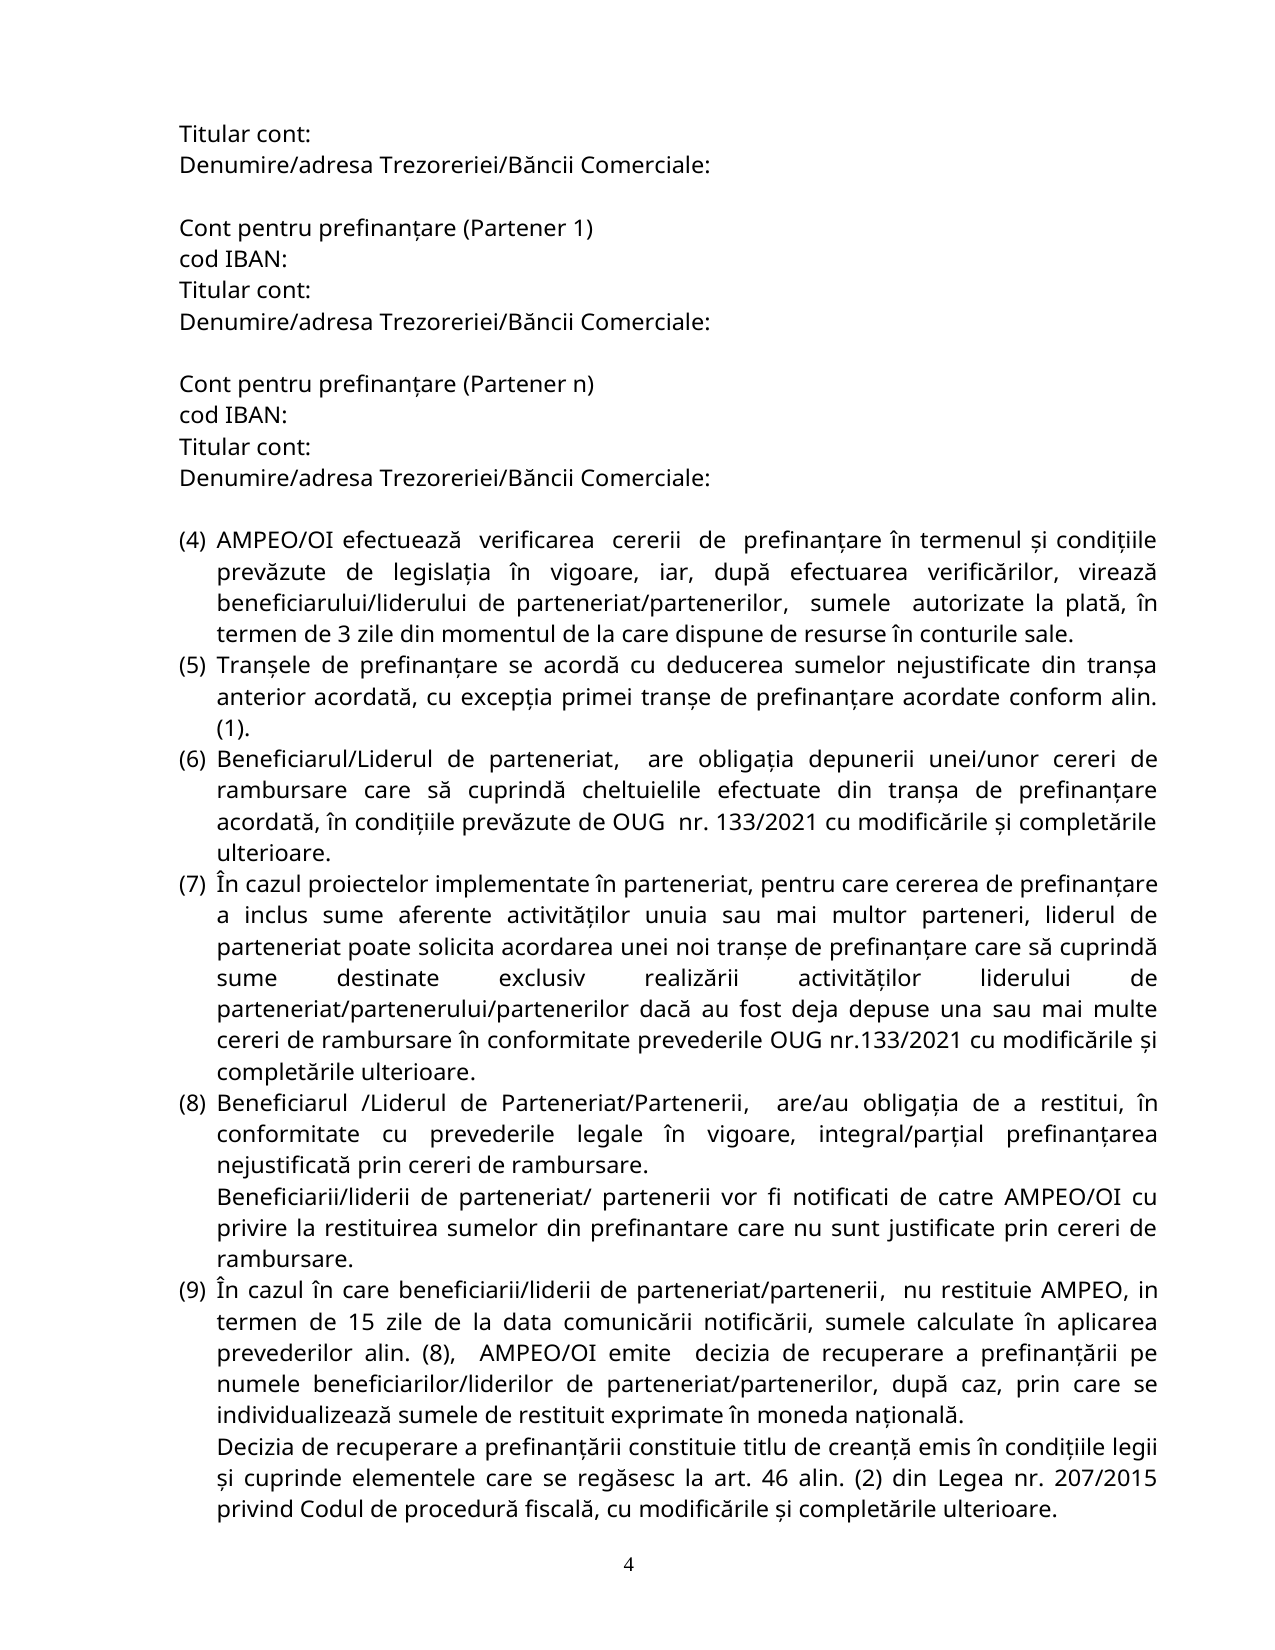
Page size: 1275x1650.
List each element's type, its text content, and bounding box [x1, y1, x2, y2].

list În cazul proiectelor implementate în parteneriat, pentru care cererea de prefinanțare a inclus sume aferente activităților unuia sau mai multor parteneri, liderul de parteneriat poate solicita acordarea unei noi tranșe de prefinanțare care să cuprindă sume destinate exclusiv realizării activităților liderului de parteneriat/partenerului/partenerilor dacă au fost deja depuse una sau mai multe cereri de rambursare în conformitate prevederile OUG nr.133/2021 cu modificările și completările ulterioare. [179, 868, 1159, 1087]
list Beneficiarul /Liderul de Parteneriat/Partenerii, are/au obligația de a restitui, în conformitate cu prevederile legale în vigoare, integral/parțial prefinanțarea nejustificată prin cereri de rambursare. [179, 1087, 1159, 1181]
list Beneficiarul/Liderul de parteneriat, are obligația depunerii unei/unor cereri de rambursare care să cuprindă cheltuielile efectuate din tranșa de prefinanțare acordată, în condițiile prevăzute de OUG nr. 133/2021 cu modificările și completările ulterioare. [179, 743, 1159, 868]
list Cont pentru prefinanțare (Partener 1) [179, 212, 1159, 243]
list Denumire/adresa Trezoreriei/Băncii Comerciale: [179, 149, 1159, 181]
list În cazul în care beneficiarii/liderii de parteneriat/partenerii, nu restituie AMPEO, in termen de 15 zile de la data comunicării notificării, sumele calculate în aplicarea prevederilor alin. (8), AMPEO/OI emite decizia de recuperare a prefinanțării pe numele beneficiarilor/liderilor de parteneriat/partenerilor, după caz, prin care se individualizează sumele de restituit exprimate în moneda națională. [179, 1274, 1159, 1431]
list Beneficiarii/liderii de parteneriat/ partenerii vor fi notificati de catre AMPEO/OI cu privire la restituirea sumelor din prefinantare care nu sunt justificate prin cereri de rambursare. [216, 1181, 1159, 1274]
list Denumire/adresa Trezoreriei/Băncii Comerciale: [179, 306, 1159, 337]
list Decizia de recuperare a prefinanțării constituie titlu de creanță emis în condițiile legii și cuprinde elementele care se regăsesc la art. 46 alin. (2) din Legea nr. 207/2015 privind Codul de procedură fiscală, cu modificările și completările ulterioare. [216, 1431, 1159, 1524]
list cod IBAN: [179, 399, 1159, 431]
list Cont pentru prefinanțare (Partener n) [179, 368, 1159, 399]
list Titular cont: [179, 274, 1159, 306]
list AMPEO/OI efectuează verificarea cererii de prefinanțare în termenul și condițiile prevăzute de legislația în vigoare, iar, după efectuarea verificărilor, virează beneficiarului/liderului de parteneriat/partenerilor, sumele autorizate la plată, în termen de 3 zile din momentul de la care dispune de resurse în conturile sale. [179, 524, 1159, 649]
list cod IBAN: [179, 243, 1159, 274]
list Titular cont: [179, 431, 1159, 462]
list Titular cont: [179, 118, 1159, 149]
list Tranșele de prefinanțare se acordă cu deducerea sumelor nejustificate din tranșa anterior acordată, cu excepția primei tranșe de prefinanțare acordate conform alin. (1). [179, 649, 1159, 743]
list Denumire/adresa Trezoreriei/Băncii Comerciale: [179, 462, 1159, 493]
